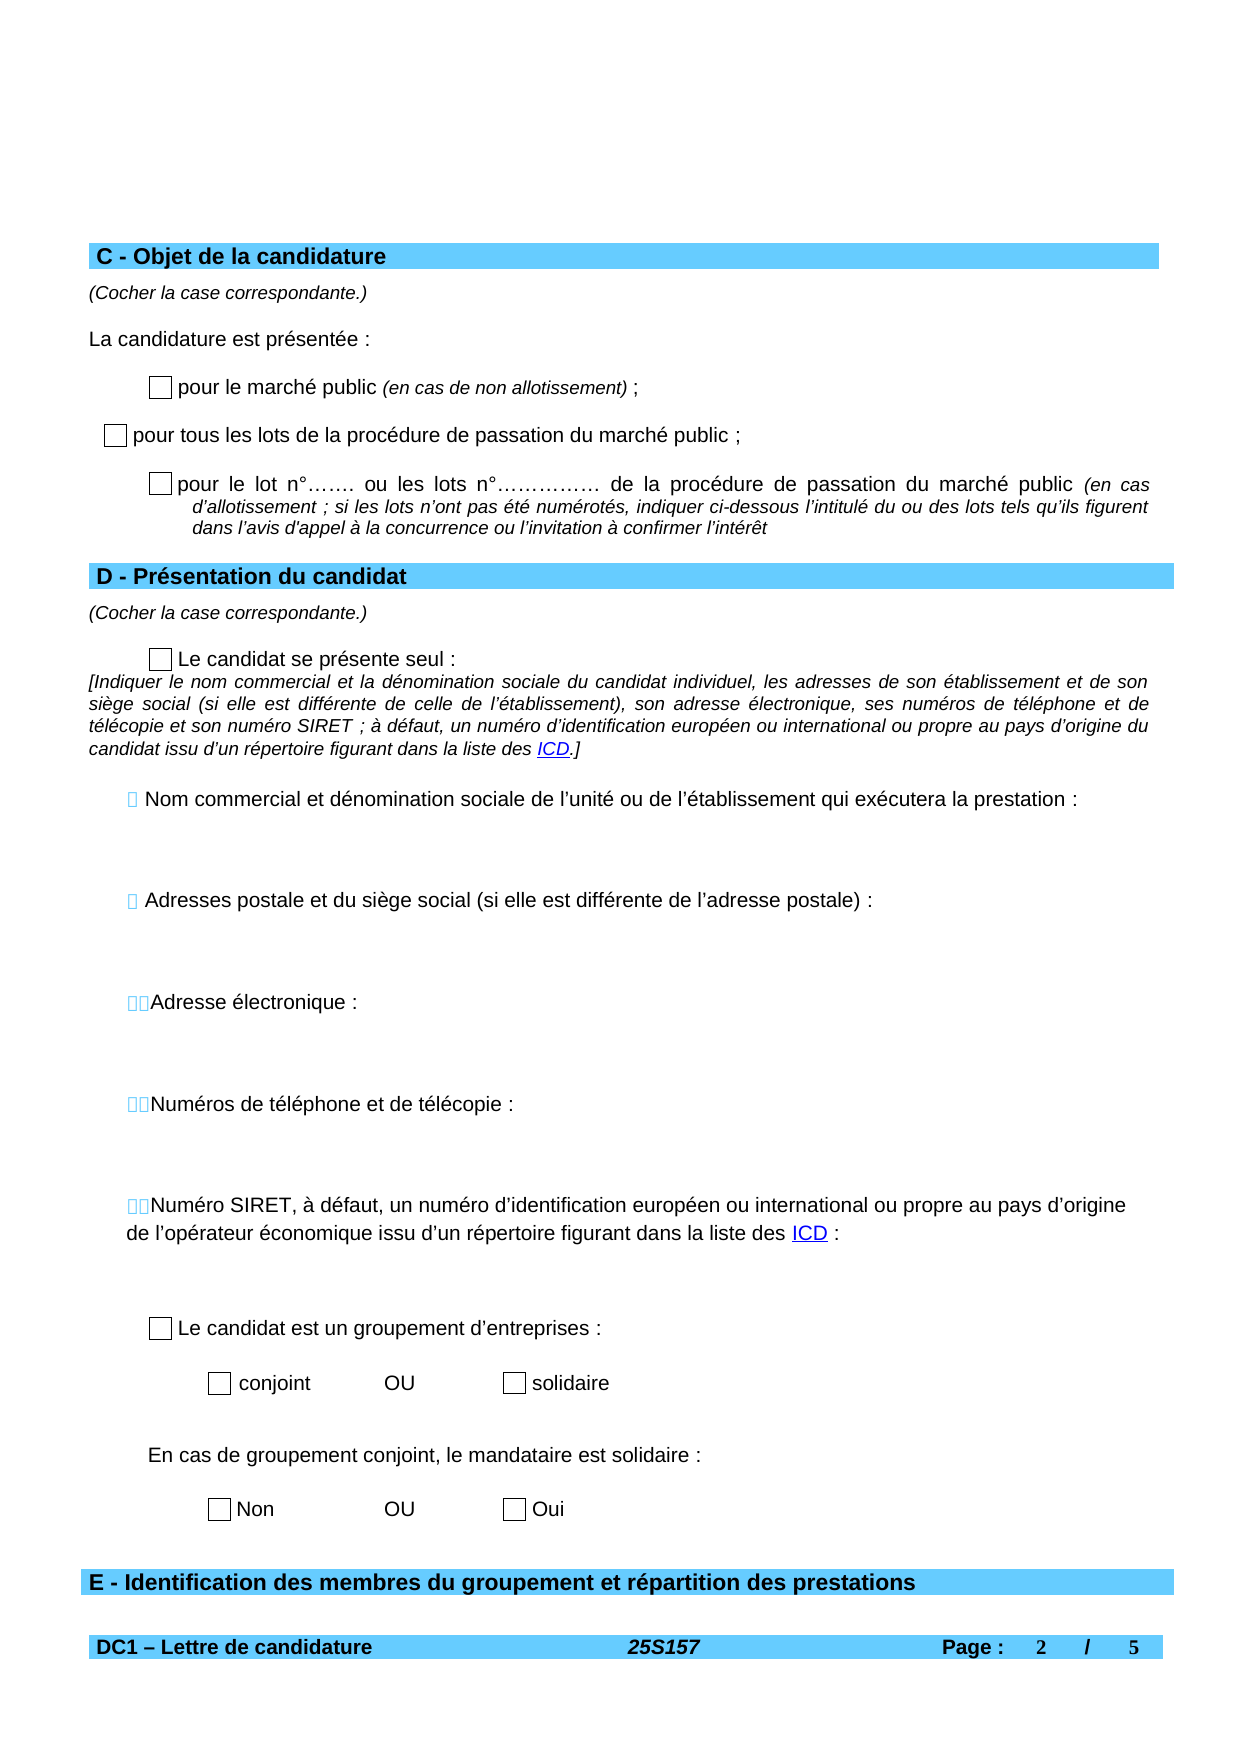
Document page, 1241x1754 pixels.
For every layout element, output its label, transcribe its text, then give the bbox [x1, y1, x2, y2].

text Numéro SIRET, à défaut, un numéro d’identification européen ou international ou propre au pays d’origine de l’opérateur économique issu d’un répertoire figurant dans la liste des ICD : [126, 1191, 1152, 1244]
list pour tous les lots de la procédure de passation du marché public ; [89, 423, 1152, 447]
subtitle La candidature est présentée : [89, 327, 1152, 351]
text  Nom commercial et dénomination sociale de l’unité ou de l’établissement qui exécutera la prestation : [126, 784, 1152, 814]
text Le candidat est un groupement d’entreprises : [89, 1316, 1152, 1340]
text Non OU Oui [148, 1497, 1152, 1521]
text En cas de groupement conjoint, le mandataire est solidaire : [89, 1443, 1152, 1467]
text Le candidat se présente seul : [148, 647, 1152, 671]
table_header E - Identification des membres du groupement et répartition des prestations [81, 1569, 1174, 1595]
text (Cocher la case correspondante.) [89, 602, 1152, 623]
table_header C - Objet de la candidature [89, 243, 1159, 269]
text Numéros de téléphone et de télécopie : [126, 1089, 1152, 1119]
subtitle pour le marché public (en cas de non allotissement) ; [148, 375, 1152, 399]
text pour le lot n°……. ou les lots n°…………… de la procédure de passation du marché public (en cas d’allotissement ; si les lots n’ont pas été numérotés, indiquer ci-dessous l’intitulé du ou des lots tels qu’ils figurent dans l’avis d'appel à la concurrence ou l’invitation à confirmer l’intérêt [148, 471, 1152, 539]
text  Adresses postale et du siège social (si elle est différente de l’adresse postale) : [126, 886, 1152, 915]
text (Cocher la case correspondante.) [89, 282, 1152, 303]
text conjoint OU solidaire [148, 1371, 1152, 1395]
text Adresse électronique : [126, 987, 1152, 1017]
table_header D - Présentation du candidat [89, 563, 1174, 589]
text [Indiquer le nom commercial et la dénomination sociale du candidat individuel, les adresses de son établissement et de son siège social (si elle est différente de celle de l’établissement), son adresse électronique, ses numéros de téléphone et de télécopie et son numéro SIRET ; à défaut, un numéro d’identification européen ou international ou propre au pays d’origine du candidat issu d’un répertoire figurant dans la liste des ICD.] [89, 671, 1152, 760]
